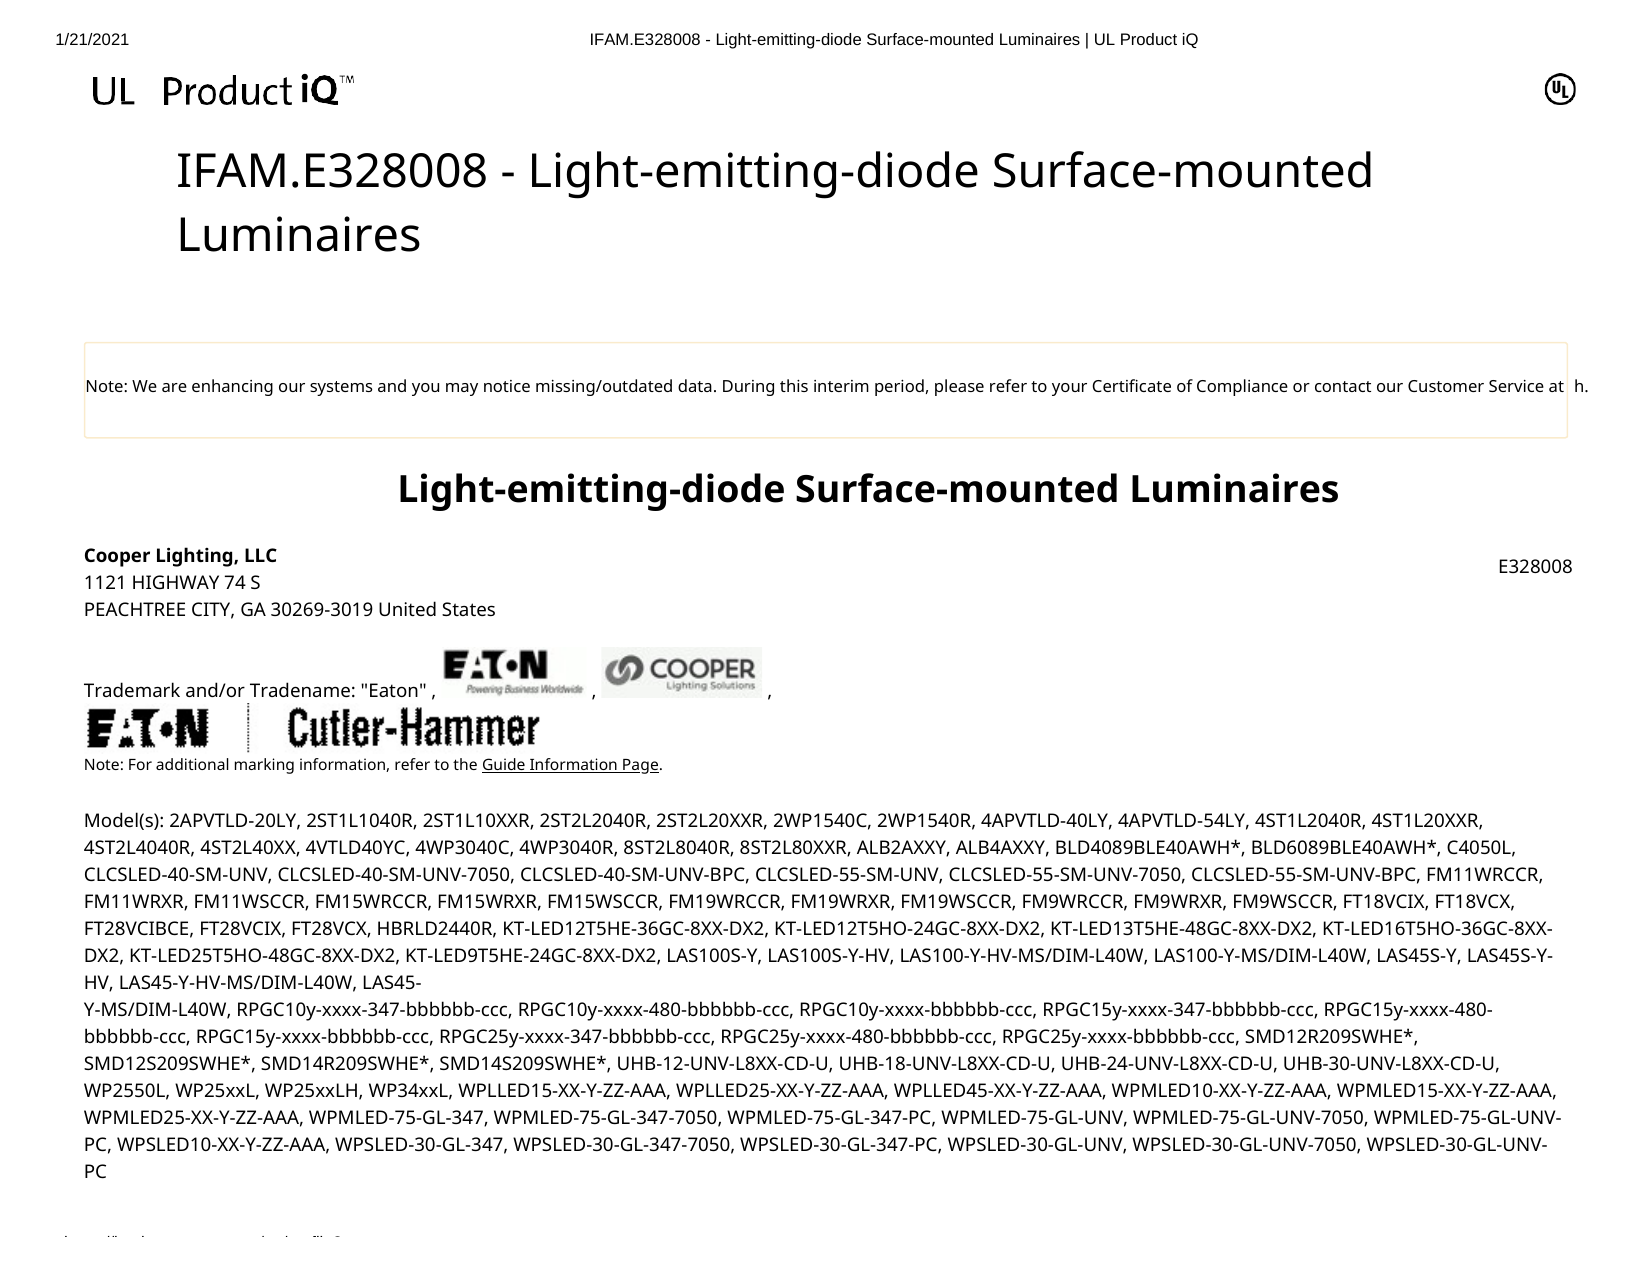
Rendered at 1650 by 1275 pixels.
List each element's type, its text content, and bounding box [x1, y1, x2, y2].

text IFAM.E328008 - Light-emitting-diode Surface-mounted Luminaires [176, 137, 1587, 265]
picture [93, 77, 115, 105]
text PEACHTREE CITY, GA 30269-3019 United States [84, 597, 1208, 622]
picture [263, 77, 292, 105]
text 1121 HIGHWAY 74 S [84, 569, 1208, 595]
text E328008 [1498, 553, 1587, 578]
picture [219, 75, 236, 105]
picture [1544, 73, 1576, 105]
text Y-MS/DIM-L40W, RPGC10y-xxxx-347-bbbbbb-ccc, RPGC10y-xxxx-480-bbbbbb-ccc, RPGC10y-xxxx-bbbbbb-ccc, RPGC15y-xxxx-347-bbbbbb-ccc, RPGC15y-xxxx-480-bbbbbb-ccc, RPGC15y-xxxx-bbbbbb-ccc, RPGC25y-xxxx-347-bbbbbb-ccc, RPGC25y-xxxx-480-bbbbbb-ccc, RPGC25y-xxxx-bbbbbb-ccc, SMD12R209SWHE*, SMD12S209SWHE*, SMD14R209SWHE*, SMD14S209SWHE*, UHB-12-UNV-L8XX-CD-U, UHB-18-UNV-L8XX-CD-U, UHB-24-UNV-L8XX-CD-U, UHB-30-UNV-L8XX-CD-U, WP2550L, WP25xxL, WP25xxLH, WP34xxL, WPLLED15-XX-Y-ZZ-AAA, WPLLED25-XX-Y-ZZ-AAA, WPLLED45-XX-Y-ZZ-AAA, WPMLED10-XX-Y-ZZ-AAA, WPMLED15-XX-Y-ZZ-AAA, WPMLED25-XX-Y-ZZ-AAA, WPMLED-75-GL-347, WPMLED-75-GL-347-7050, WPMLED-75-GL-347-PC, WPMLED-75-GL-UNV, WPMLED-75-GL-UNV-7050, WPMLED-75-GL-UNV-PC, WPSLED10-XX-Y-ZZ-AAA, WPSLED-30-GL-347, WPSLED-30-GL-347-7050, WPSLED-30-GL-347-PC, WPSLED-30-GL-UNV, WPSLED-30-GL-UNV-7050, WPSLED-30-GL-UNV-PC [84, 996, 1567, 1184]
picture [242, 84, 259, 105]
text Note: For additional marking information, refer to the Guide Information Page. [84, 754, 1208, 775]
picture [441, 647, 587, 698]
picture [186, 84, 216, 105]
picture [83, 703, 540, 754]
text Model(s): 2APVTLD-20LY, 2ST1L1040R, 2ST1L10XXR, 2ST2L2040R, 2ST2L20XXR, 2WP1540C, 2WP1540R, 4APVTLD-40LY, 4APVTLD-54LY, 4ST1L2040R, 4ST1L20XXR, 4ST2L4040R, 4ST2L40XX, 4VTLD40YC, 4WP3040C, 4WP3040R, 8ST2L8040R, 8ST2L80XXR, ALB2AXXY, ALB4AXXY, BLD4089BLE40AWH*, BLD6089BLE40AWH*, C4050L, CLCSLED-40-SM-UNV, CLCSLED-40-SM-UNV-7050, CLCSLED-40-SM-UNV-BPC, CLCSLED-55-SM-UNV, CLCSLED-55-SM-UNV-7050, CLCSLED-55-SM-UNV-BPC, FM11WRCCR, FM11WRXR, FM11WSCCR, FM15WRCCR, FM15WRXR, FM15WSCCR, FM19WRCCR, FM19WRXR, FM19WSCCR, FM9WRCCR, FM9WRXR, FM9WSCCR, FT18VCIX, FT18VCX, FT28VCIBCE, FT28VCIX, FT28VCX, HBRLD2440R, KT-LED12T5HE-36GC-8XX-DX2, KT-LED12T5HO-24GC-8XX-DX2, KT-LED13T5HE-48GC-8XX-DX2, KT-LED16T5HO-36GC-8XX-DX2, KT-LED25T5HO-48GC-8XX-DX2, KT-LED9T5HE-24GC-8XX-DX2, LAS100S-Y, LAS100S-Y-HV, LAS100-Y-HV-MS/DIM-L40W, LAS100-Y-MS/DIM-L40W, LAS45S-Y, LAS45S-Y-HV, LAS45-Y-HV-MS/DIM-L40W, LAS45- [84, 807, 1555, 995]
picture [311, 75, 354, 105]
picture [164, 77, 182, 105]
text Light-emitting-diode Surface-mounted Luminaires [397, 463, 1587, 514]
subtitle Cooper Lighting, LLC [84, 542, 1208, 568]
picture [601, 647, 763, 698]
